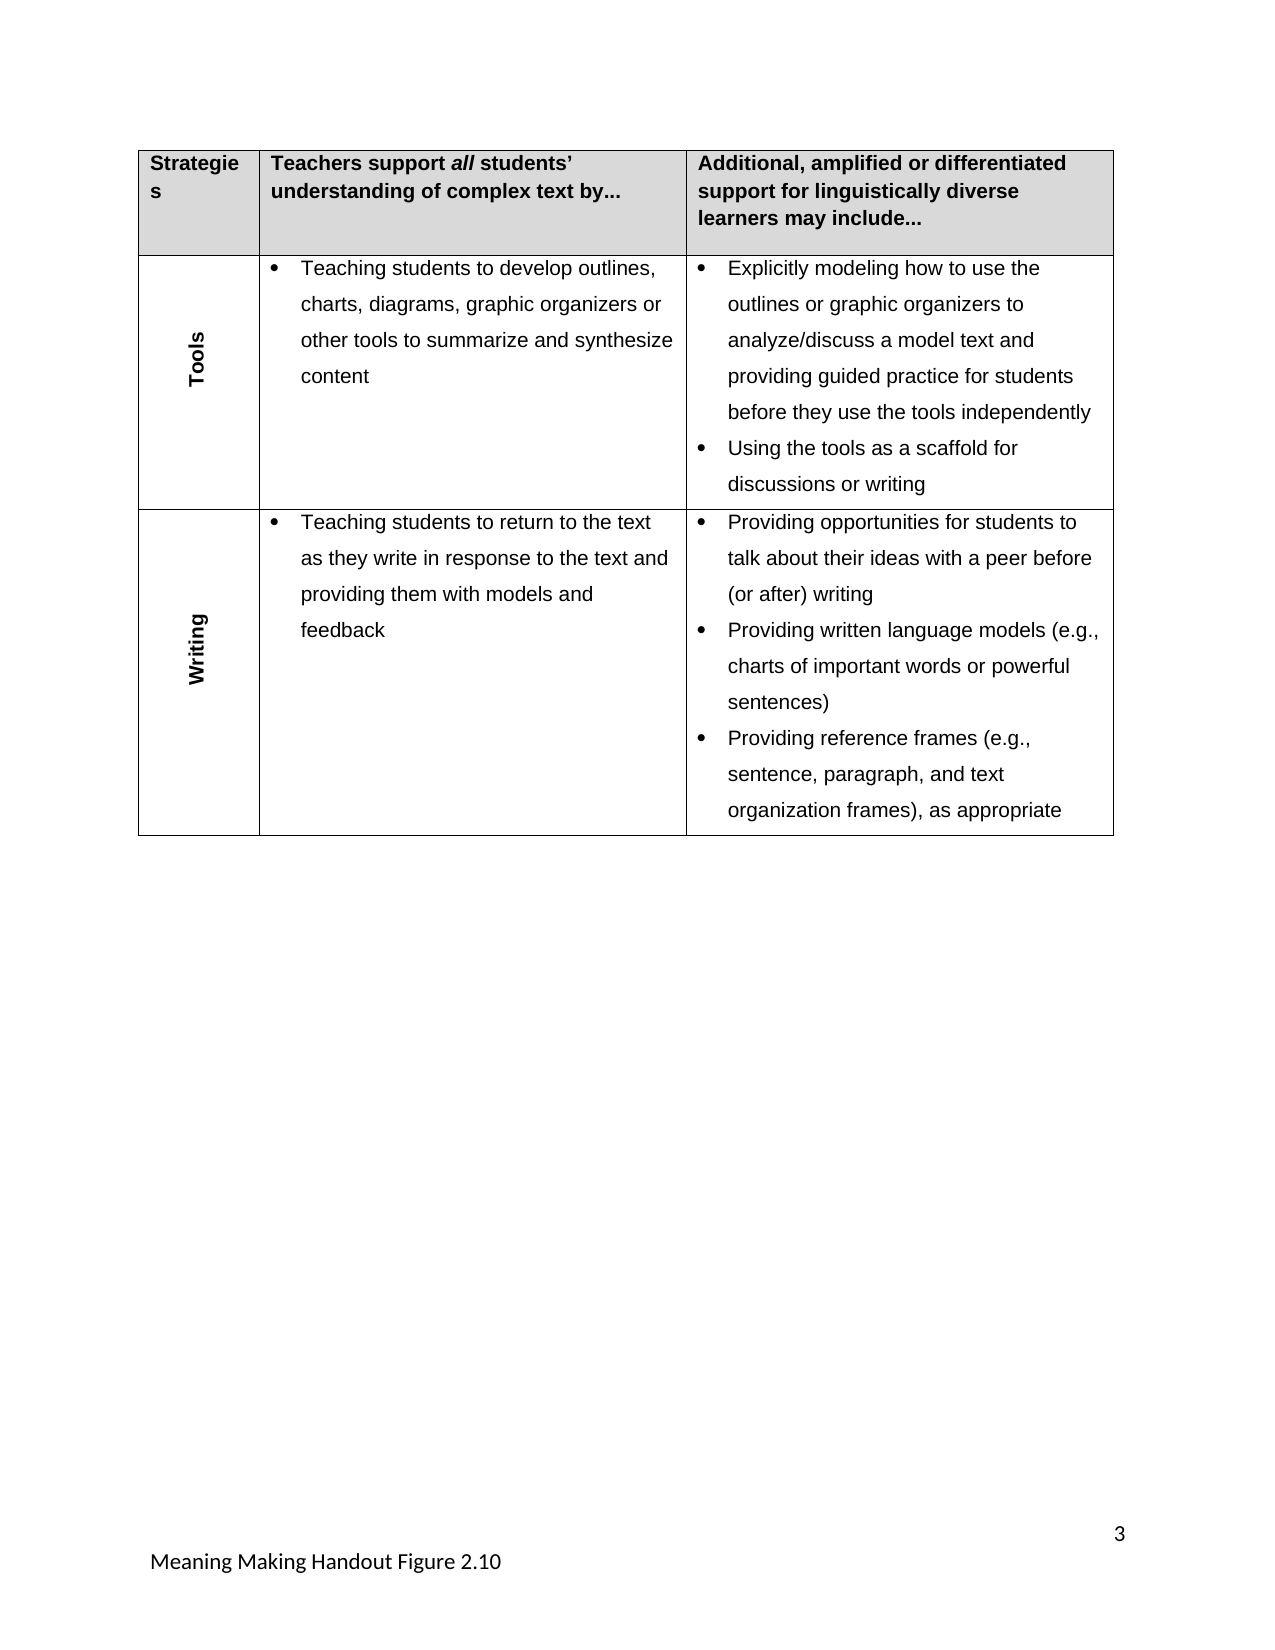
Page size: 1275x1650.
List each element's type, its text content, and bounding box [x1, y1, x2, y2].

table_cell Providing opportunities for students to talk about their ideas with a peer before (or after) writing Providing written language models (e.g., charts of important words or powerful sentences) Providing reference frames (e.g., sentence, paragraph, and text organization frames), as appropriate [687, 510, 1113, 834]
table_cell Writing [139, 510, 259, 834]
table_header Additional, amplified or differentiated support for linguistically diverse learners may include... [687, 151, 1113, 255]
table_cell Explicitly modeling how to use the outlines or graphic organizers to analyze/discuss a model text and providing guided practice for students before they use the tools independently Using the tools as a scaffold for discussions or writing [687, 256, 1113, 509]
table_header Teachers support all students’ understanding of complex text by... [260, 151, 686, 255]
table_cell Tools [139, 256, 259, 509]
table_cell Teaching students to develop outlines, charts, diagrams, graphic organizers or other tools to summarize and synthesize content [260, 256, 686, 509]
table_header Strategies [139, 151, 259, 255]
table_cell Teaching students to return to the text as they write in response to the text and providing them with models and feedback [260, 510, 686, 834]
